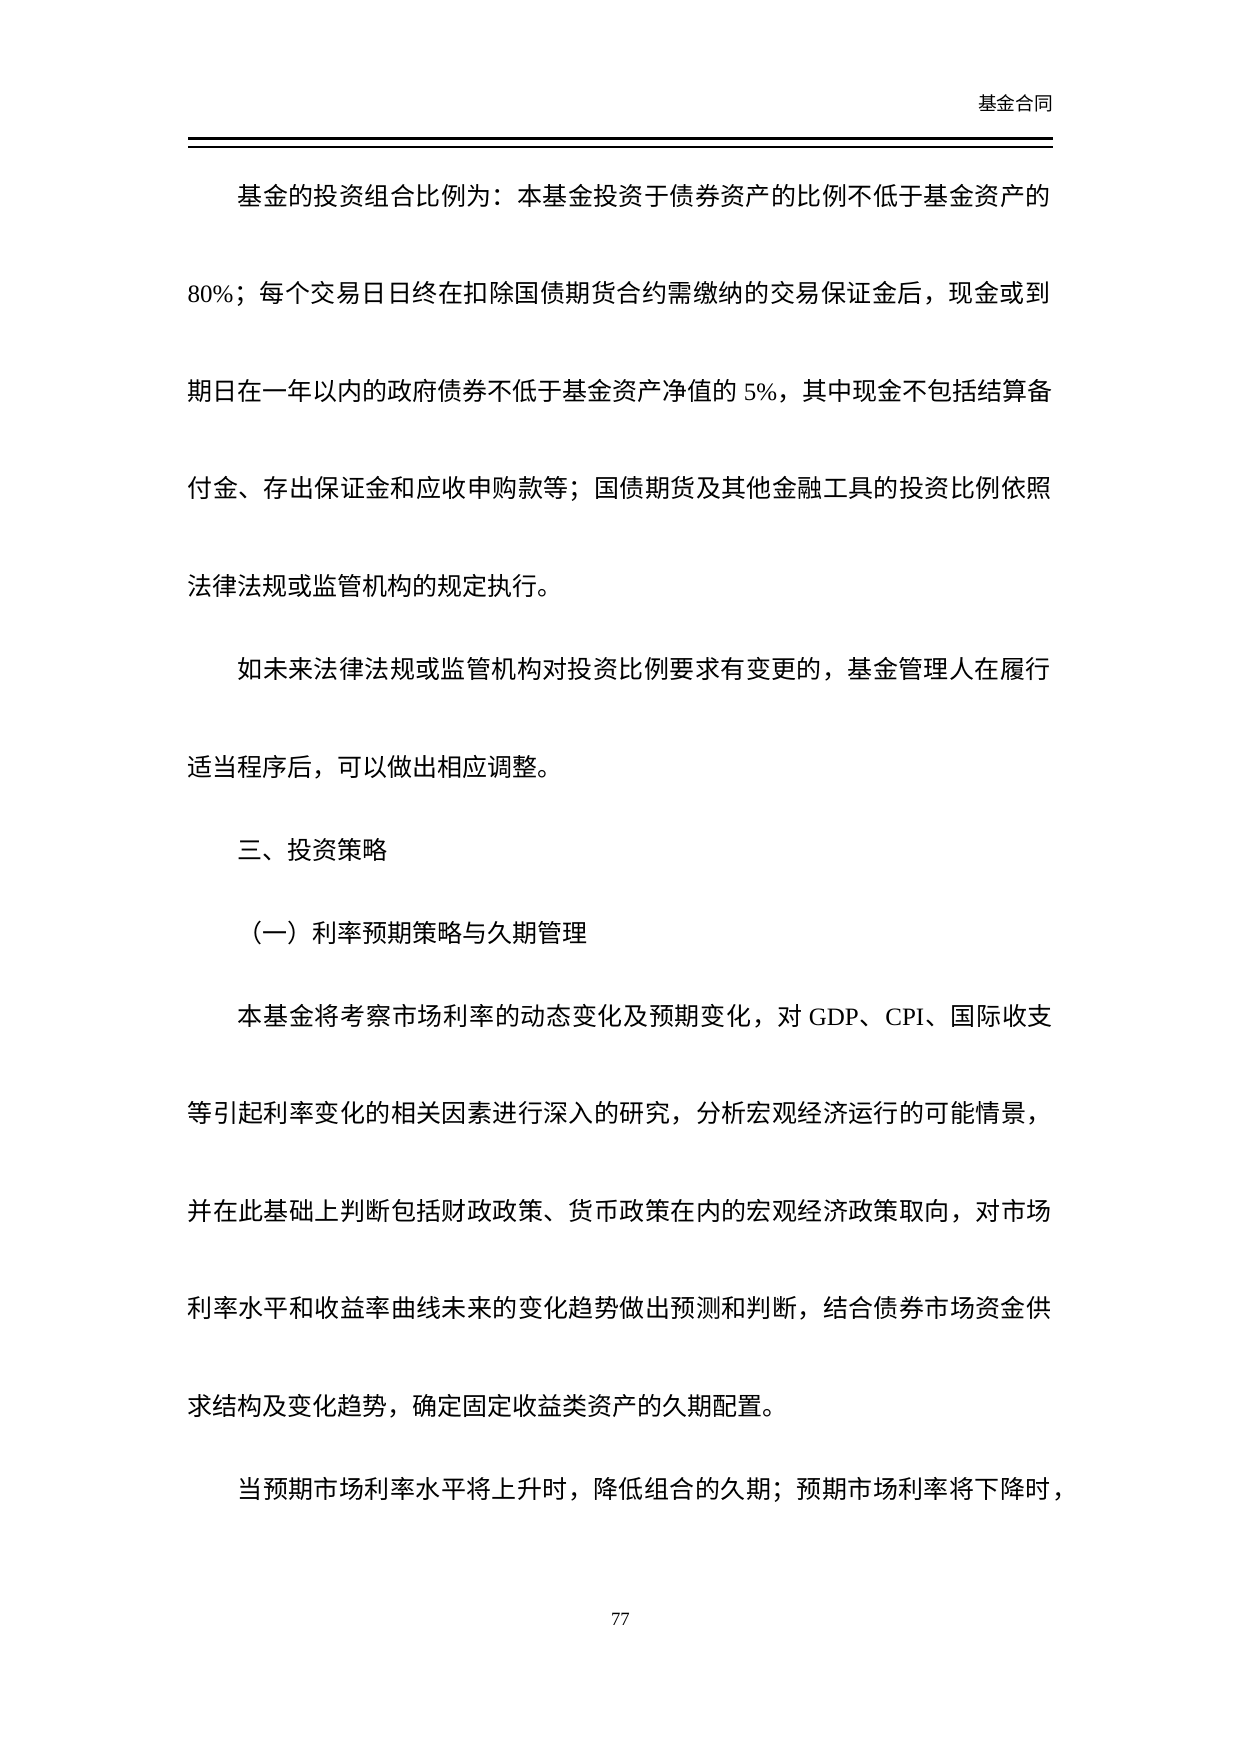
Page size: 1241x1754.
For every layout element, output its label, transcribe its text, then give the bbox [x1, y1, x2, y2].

text 本基金将考察市场利率的动态变化及预期变化，对GDP、CPI、国际收支等引起利率变化的相关因素进行深入的研究，分析宏观经济运行的可能情景，并在此基础上判断包括财政政策、货币政策在内的宏观经济政策取向，对市场利率水平和收益率曲线未来的变化趋势做出预测和判断，结合债券市场资金供求结构及变化趋势，确定固定收益类资产的久期配置。 [187, 982, 1053, 1437]
text 如未来法律法规或监管机构对投资比例要求有变更的，基金管理人在履行适当程序后，可以做出相应调整。 [187, 635, 1053, 798]
text 基金的投资组合比例为：本基金投资于债券资产的比例不低于基金资产的80%；每个交易日日终在扣除国债期货合约需缴纳的交易保证金后，现金或到期日在一年以内的政府债券不低于基金资产净值的5%，其中现金不包括结算备付金、存出保证金和应收申购款等；国债期货及其他金融工具的投资比例依照法律法规或监管机构的规定执行。 [187, 162, 1053, 617]
text （一）利率预期策略与久期管理 [187, 899, 1053, 964]
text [187, 1455, 1053, 1520]
text 三、投资策略 [187, 816, 1053, 881]
